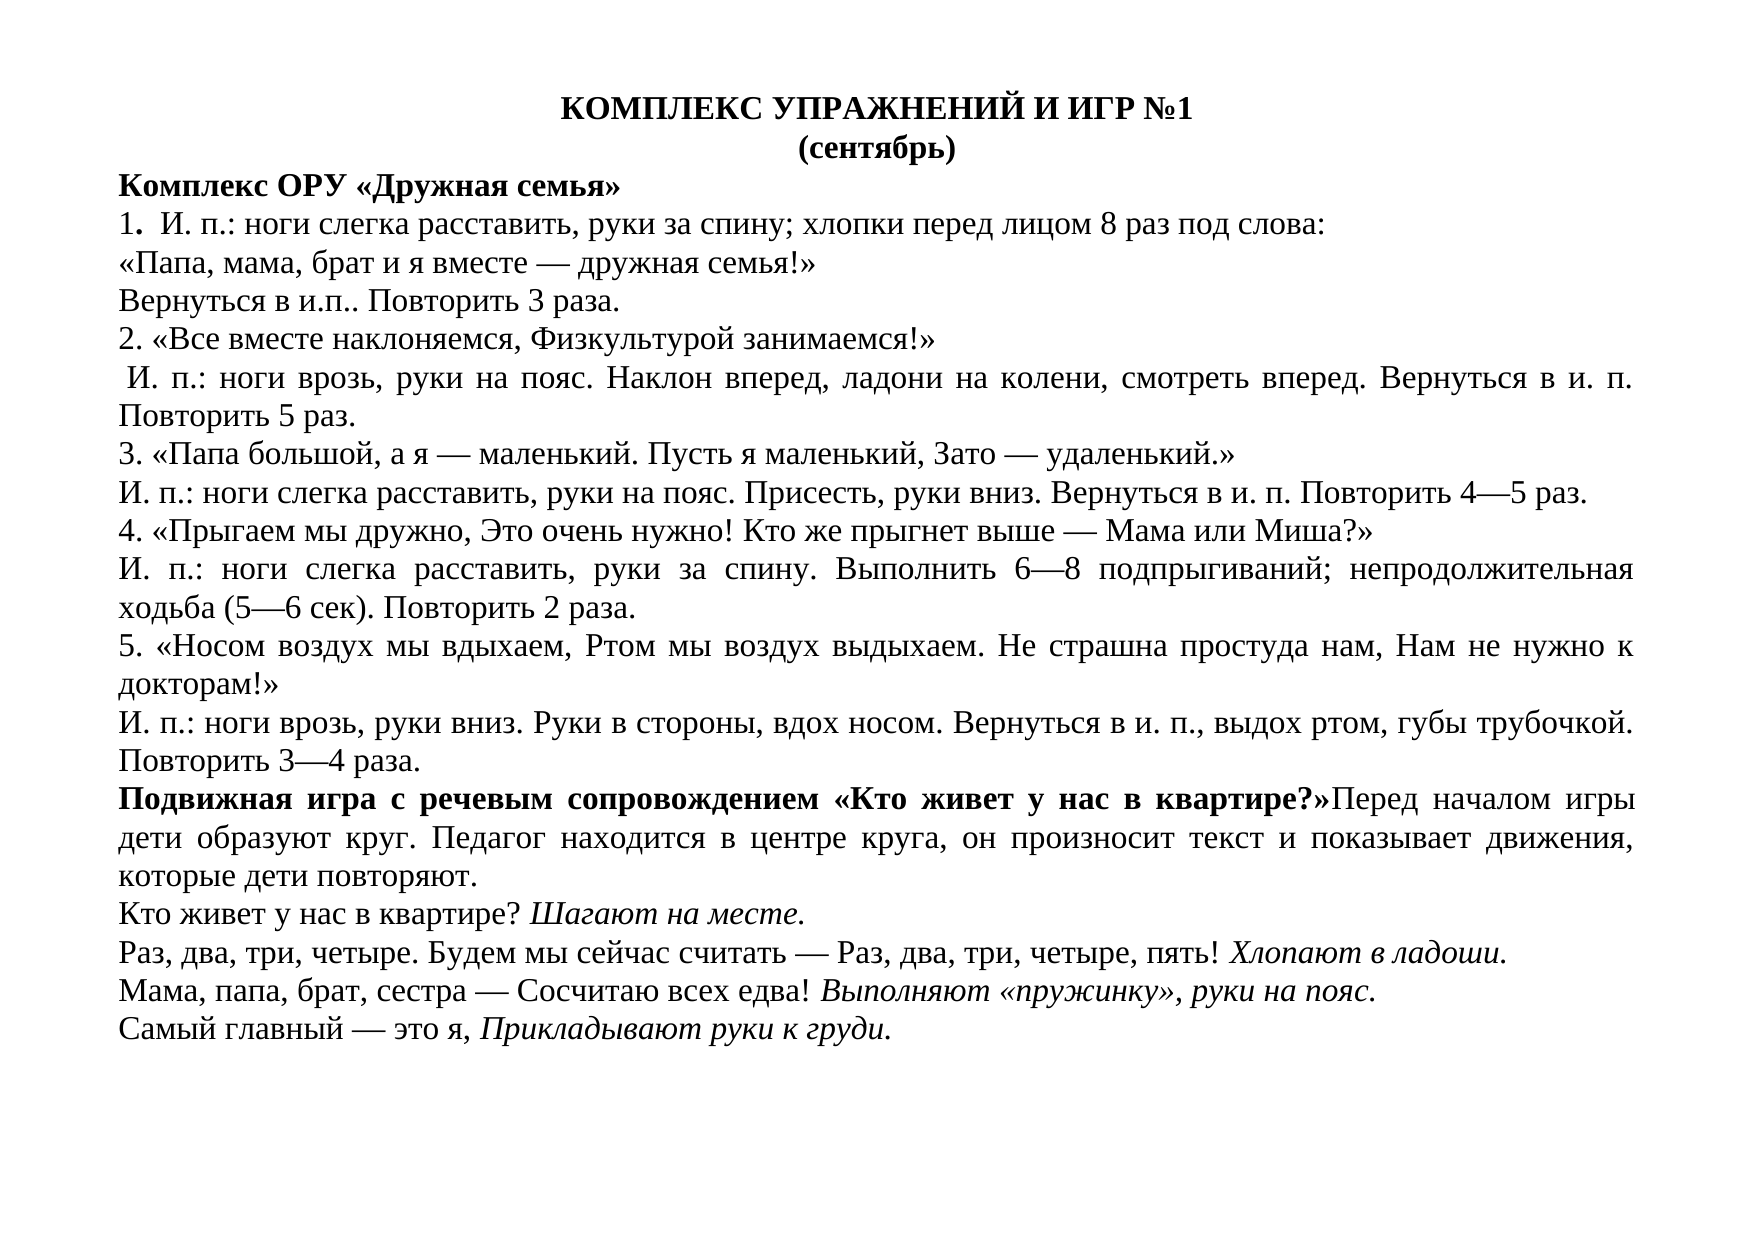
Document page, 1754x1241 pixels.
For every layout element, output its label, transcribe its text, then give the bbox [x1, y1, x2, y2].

text Мама, папа, брат, сестра — Сосчитаю всех едва! Выполняют «пружинку», руки на пояс. [118, 970, 1636, 1008]
text Вернуться в и.п.. Повторить 3 раза. [118, 280, 1636, 318]
text И. п.: ноги слегка расставить, руки на пояс. Присесть, руки вниз. Вернуться в и. п. Повторить 4—5 раз. [118, 472, 1636, 510]
text 4. «Прыгаем мы дружно, Это очень нужно! Кто же прыгнет выше — Мама или Миша?» [118, 510, 1636, 548]
text И. п.: ноги слегка расставить, руки за спину. Выполнить 6—8 подпрыгиваний; непродолжительная ходьба (5—6 сек). Повторить 2 раза. [118, 548, 1636, 625]
text 5. «Носом воздух мы вдыхаем, Ртом мы воздух выдыхаем. Не страшна простуда нам, Нам не нужно к докторам!» [118, 625, 1636, 702]
text 3. «Папа большой, а я — маленький. Пусть я маленький, Зато — удаленький.» [118, 433, 1636, 472]
text Кто живет у нас в квартире? Шагают на месте. [118, 893, 1636, 932]
text Раз, два, три, четыре. Будем мы сейчас считать — Раз, два, три, четыре, пять! Хлопают в ладоши. [118, 932, 1636, 970]
text Самый главный — это я, Прикладывают руки к груди. [118, 1008, 1636, 1047]
text (сентябрь) [118, 127, 1636, 165]
text «Папа, мама, брат и я вместе — дружная семья!» [118, 242, 1636, 280]
text И. п.: ноги врозь, руки вниз. Руки в стороны, вдох носом. Вернуться в и. п., выдох ртом, губы трубочкой. Повторить 3—4 раза. [118, 702, 1636, 778]
text КОМПЛЕКС УПРАЖНЕНИЙ И ИГР №1 [118, 88, 1636, 127]
text 1. И. п.: ноги слегка расставить, руки за спину; хлопки перед лицом 8 раз под слова: [118, 203, 1636, 242]
text И. п.: ноги врозь, руки на пояс. Наклон вперед, ладони на колени, смотреть вперед. Вернуться в и. п. Повторить 5 раз. [118, 357, 1636, 433]
text 2. «Все вместе наклоняемся, Физкультурой занимаемся!» [118, 318, 1636, 357]
text Подвижная игра с речевым сопровождением «Кто живет у нас в квартире?»Перед началом игры дети образуют круг. Педагог находится в центре круга, он произносит текст и показывает движения, которые дети повторяют. [118, 778, 1636, 893]
text Комплекс ОРУ «Дружная семья» [118, 165, 1636, 203]
